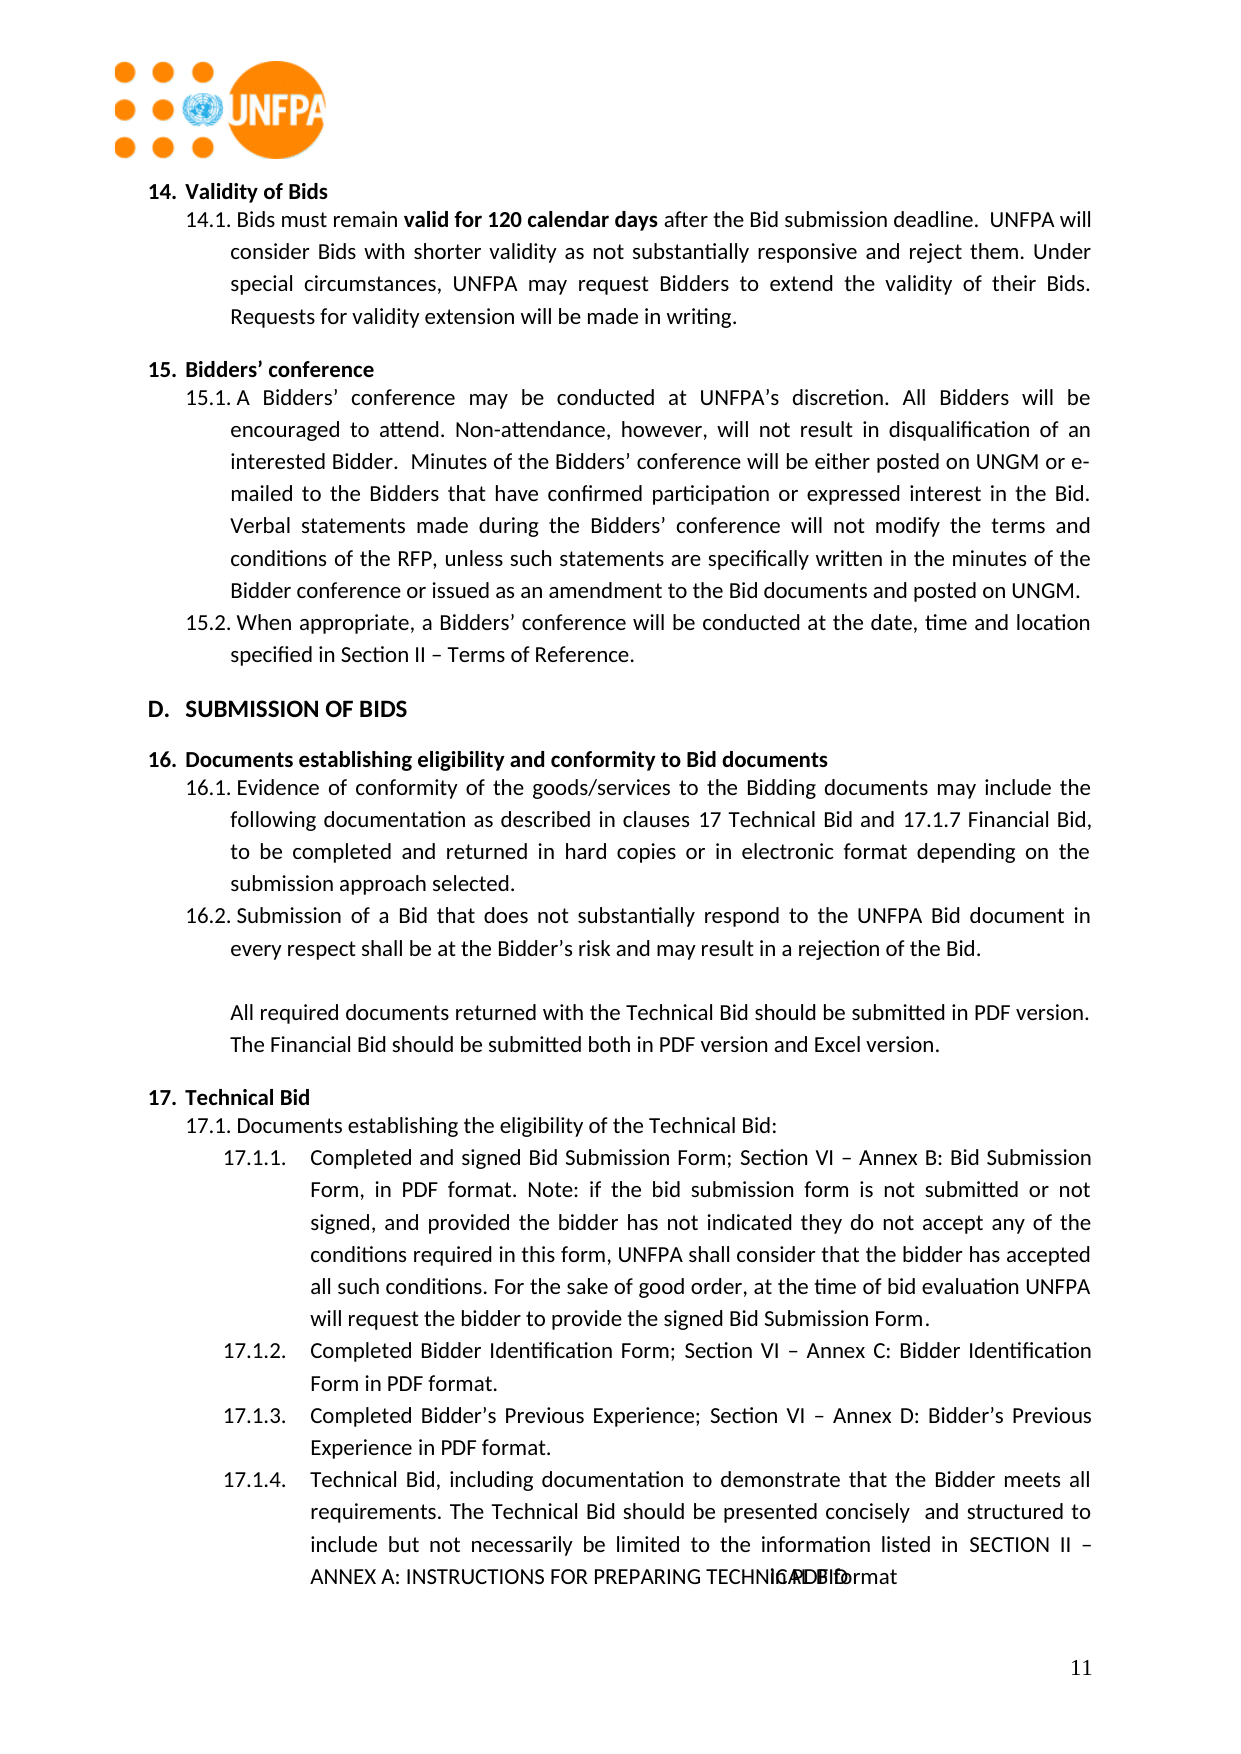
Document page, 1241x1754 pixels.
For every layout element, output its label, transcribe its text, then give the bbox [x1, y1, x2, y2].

picture [114, 61, 326, 159]
subtitle Validity of Bids [148, 177, 1092, 205]
list All required documents returned with the Technical Bid should be submitted in PDF version. The Financial Bid should be submitted both in PDF version and Excel version. [230, 998, 1092, 1058]
subtitle Bidders’ conference [148, 355, 1092, 383]
list A Bidders’ conference may be conducted at UNFPA’s discretion. All Bidders will be encouraged to attend. Non-attendance, however, will not result in disqualification of an interested Bidder. Minutes of the Bidders’ conference will be either posted on UNGM or e-mailed to the Bidders that have confirmed participation or expressed interest in the Bid. Verbal statements made during the Bidders’ conference will not modify the terms and conditions of the RFP, unless such statements are specifically written in the minutes of the Bidder conference or issued as an amendment to the Bid documents and posted on UNGM. [185, 383, 1092, 604]
list When appropriate, a Bidders’ conference will be conducted at the date, time and location specified in Section II – Terms of Reference. [185, 608, 1092, 668]
subtitle Documents establishing eligibility and conformity to Bid documents [148, 745, 1092, 773]
list Documents establishing the eligibility of the Technical Bid: [185, 1111, 1092, 1139]
list Completed and signed Bid Submission Form; Section VI – Annex B: Bid Submission Form, in PDF format. Note: if the bid submission form is not submitted or not signed, and provided the bidder has not indicated they do not accept any of the conditions required in this form, UNFPA shall consider that the bidder has accepted all such conditions. For the sake of good order, at the time of bid evaluation UNFPA will request the bidder to provide the signed Bid Submission Form. [223, 1143, 1092, 1332]
list Submission of a Bid that does not substantially respond to the UNFPA Bid document in every respect shall be at the Bidder’s risk and may result in a rejection of the Bid. [185, 901, 1092, 962]
list Completed Bidder Identification Form; Section VI – Annex C: Bidder Identification Form in PDF format. [223, 1337, 1092, 1397]
list Completed Bidder’s Previous Experience; Section VI – Annex D: Bidder’s Previous Experience in PDF format. [223, 1401, 1092, 1461]
list Bids must remain valid for 120 calendar days after the Bid submission deadline. UNFPA will consider Bids with shorter validity as not substantially responsive and reject them. Under special circumstances, UNFPA may request Bidders to extend the validity of their Bids. Requests for validity extension will be made in writing. [185, 205, 1092, 330]
subtitle Submission of Bids [148, 693, 1092, 724]
list Technical Bid, including documentation to demonstrate that the Bidder meets all requirements. The Technical Bid should be presented concisely and structured to include but not necessarily be limited to the information listed in Section II – Annex A: Instructions for Preparing Technical Bid in PDF format [223, 1465, 1092, 1590]
list Evidence of conformity of the goods/services to the Bidding documents may include the following documentation as described in clauses 17 Technical Bid and 18 Financial Bid, to be completed and returned in hard copies or in electronic format depending on the submission approach selected. [185, 773, 1092, 897]
subtitle Technical Bid [148, 1083, 1092, 1111]
